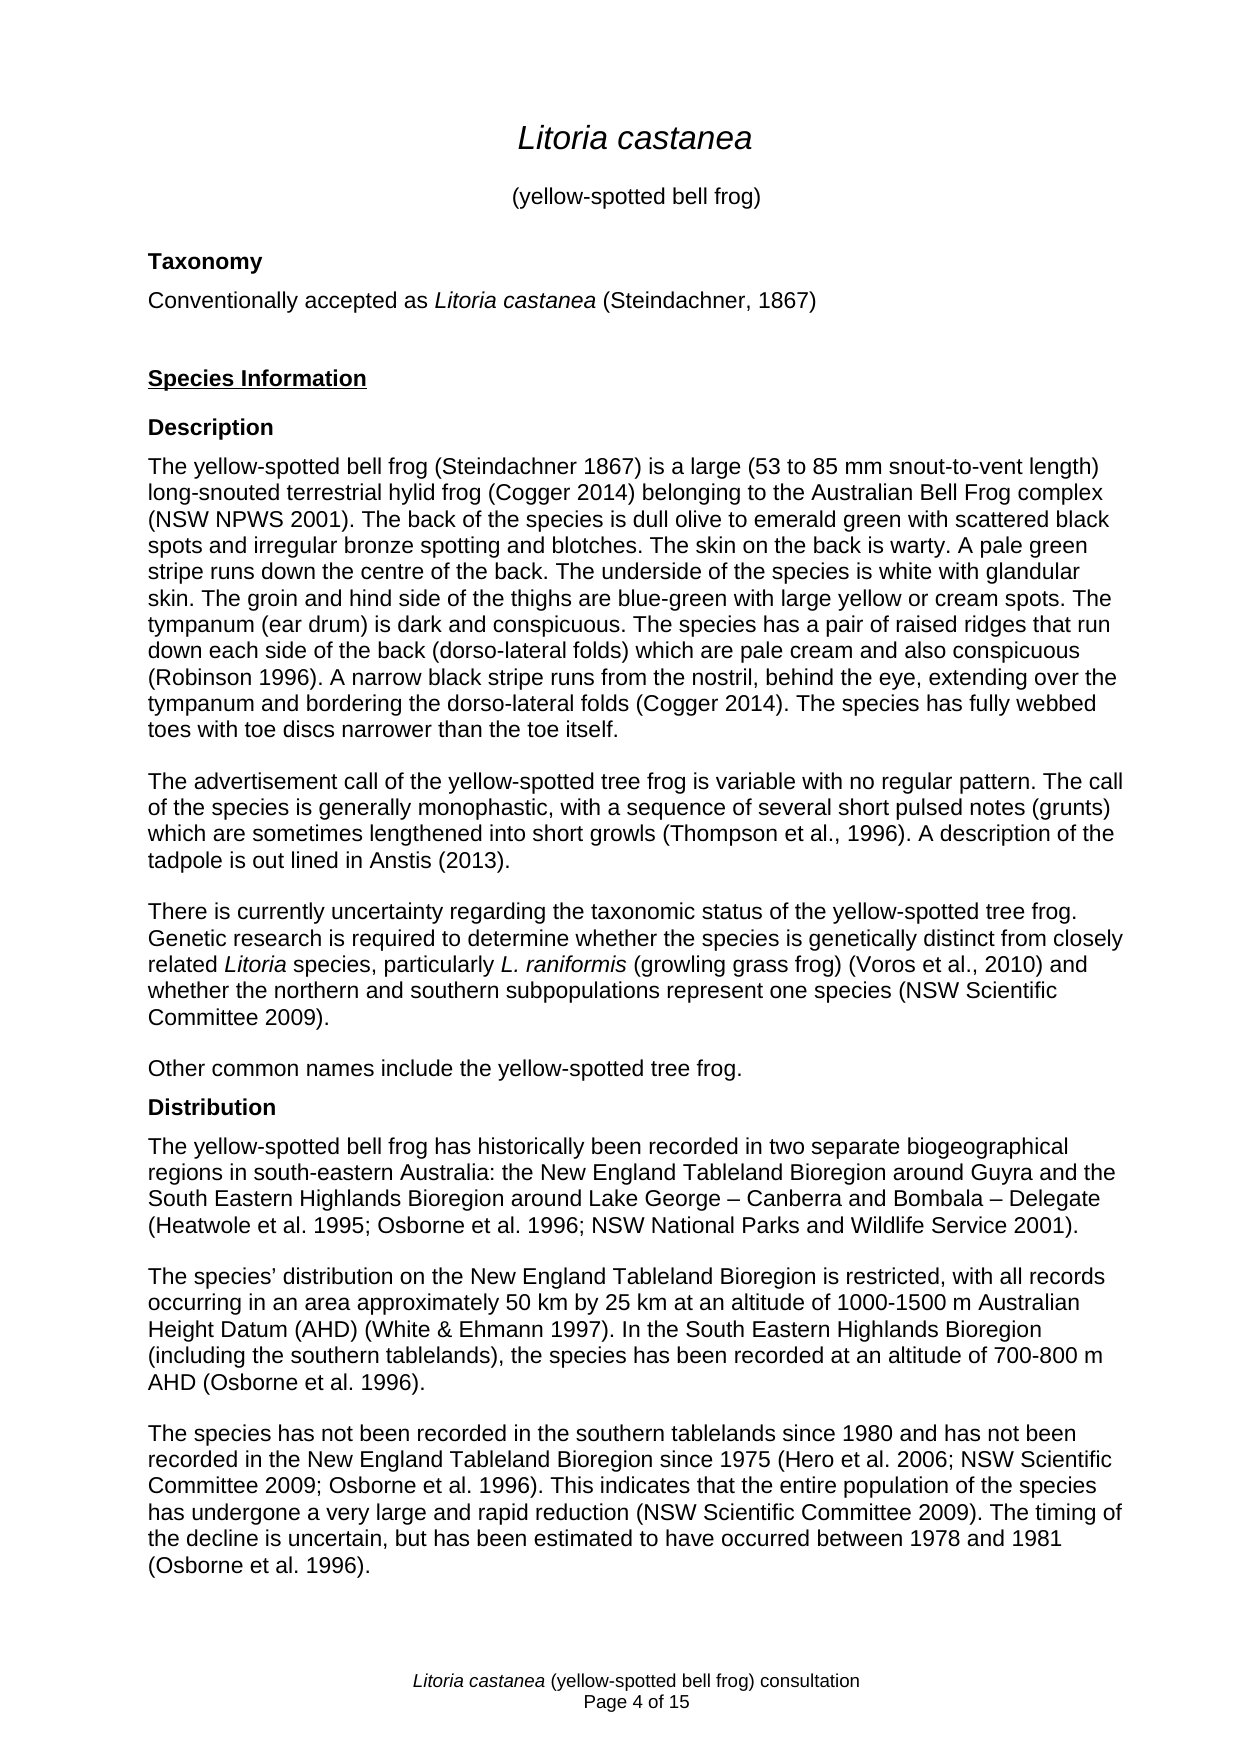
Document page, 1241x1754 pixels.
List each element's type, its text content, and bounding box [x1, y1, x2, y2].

text The species’ distribution on the New England Tableland Bioregion is restricted, with all records occurring in an area approximately 50 km by 25 km at an altitude of 1000-1500 m Australian Height Datum (AHD) (White & Ehmann 1997). In the South Eastern Highlands Bioregion (including the southern tablelands), the species has been recorded at an altitude of 700-800 m AHD (Osborne et al. 1996). [148, 1263, 1125, 1395]
text The yellow-spotted bell frog (Steindachner 1867) is a large (53 to 85 mm snout-to-vent length) long-snouted terrestrial hylid frog (Cogger 2014) belonging to the Australian Bell Frog complex (NSW NPWS 2001). The back of the species is dull olive to emerald green with scattered black spots and irregular bronze spotting and blotches. The skin on the back is warty. A pale green stripe runs down the centre of the back. The underside of the species is white with glandular skin. The groin and hind side of the thighs are blue-green with large yellow or cream spots. The tympanum (ear drum) is dark and conspicuous. The species has a pair of raised ridges that run down each side of the back (dorso-lateral folds) which are pale cream and also conspicuous (Robinson 1996). A narrow black stripe runs from the nostril, behind the eye, extending over the tympanum and bordering the dorso-lateral folds (Cogger 2014). The species has fully webbed toes with toe discs narrower than the toe itself. [148, 453, 1125, 743]
text The advertisement call of the yellow-spotted tree frog is variable with no regular pattern. The call of the species is generally monophastic, with a sequence of several short pulsed notes (grunts) which are sometimes lengthened into short growls (Thompson et al., 1996). A description of the tadpole is out lined in Anstis (2013). [148, 768, 1125, 873]
subtitle Distribution [148, 1094, 1125, 1120]
text Species Information [148, 365, 1125, 391]
text Conventionally accepted as Litoria castanea (Steindachner, 1867) [148, 287, 1125, 313]
text There is currently uncertainty regarding the taxonomic status of the yellow-spotted tree frog. Genetic research is required to determine whether the species is genetically distinct from closely related Litoria species, particularly L. raniformis (growling grass frog) (Voros et al., 2010) and whether the northern and southern subpopulations represent one species (NSW Scientific Committee 2009). [148, 898, 1125, 1030]
text (yellow-spotted bell frog) [148, 183, 1125, 209]
text Litoria castanea [148, 118, 1125, 157]
text Other common names include the yellow-spotted tree frog. [148, 1055, 1125, 1081]
text The yellow-spotted bell frog has historically been recorded in two separate biogeographical regions in south-eastern Australia: the New England Tableland Bioregion around Guyra and the South Eastern Highlands Bioregion around Lake George – Canberra and Bombala – Delegate (Heatwole et al. 1995; Osborne et al. 1996; NSW National Parks and Wildlife Service 2001). [148, 1133, 1125, 1238]
text Taxonomy [148, 248, 1125, 274]
text Description [148, 414, 1125, 440]
text The species has not been recorded in the southern tablelands since 1980 and has not been recorded in the New England Tableland Bioregion since 1975 (Hero et al. 2006; NSW Scientific Committee 2009; Osborne et al. 1996). This indicates that the entire population of the species has undergone a very large and rapid reduction (NSW Scientific Committee 2009). The timing of the decline is uncertain, but has been estimated to have occurred between 1978 and 1981 (Osborne et al. 1996). [148, 1420, 1125, 1578]
